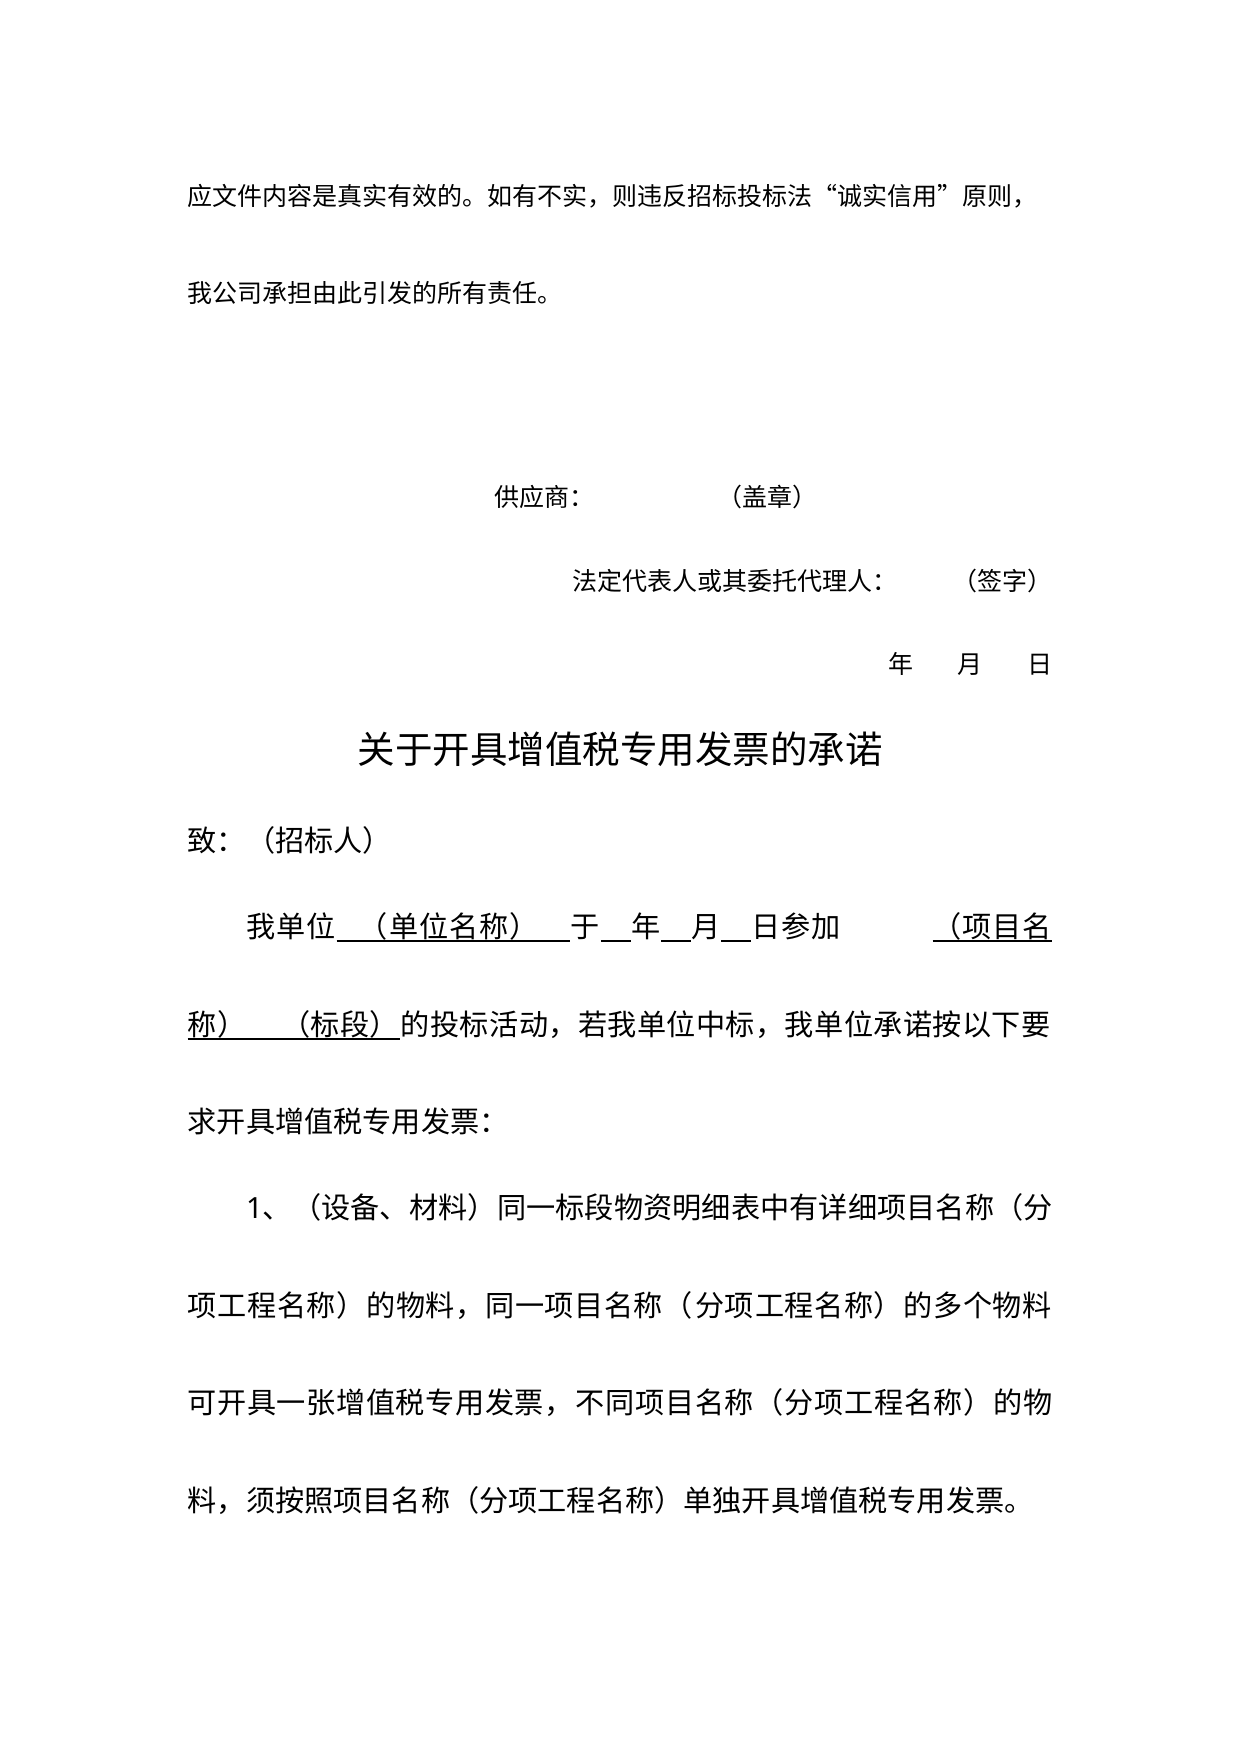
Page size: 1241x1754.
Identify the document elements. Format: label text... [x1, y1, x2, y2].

text 我单位 （单位名称） 于 年 月 日参加 （项目名称） （标段）的投标活动，若我单位中标，我单位承诺按以下要求开具增值税专用发票： [187, 892, 1053, 1152]
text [187, 162, 1053, 324]
text 关于开具增值税专用发票的承诺 [187, 714, 1053, 779]
text 致：（招标人） [187, 806, 1053, 871]
table_cell 年 月 日 [176, 631, 1064, 714]
text 1、（设备、材料）同一标段物资明细表中有详细项目名称（分项工程名称）的物料，同一项目名称（分项工程名称）的多个物料可开具一张增值税专用发票，不同项目名称（分项工程名称）的物料，须按照项目名称（分项工程名称）单独开具增值税专用发票。 [187, 1174, 1053, 1531]
table_cell 法定代表人或其委托代理人： （签字） [176, 547, 1064, 631]
table_header 供应商： （盖章） [176, 463, 1064, 547]
